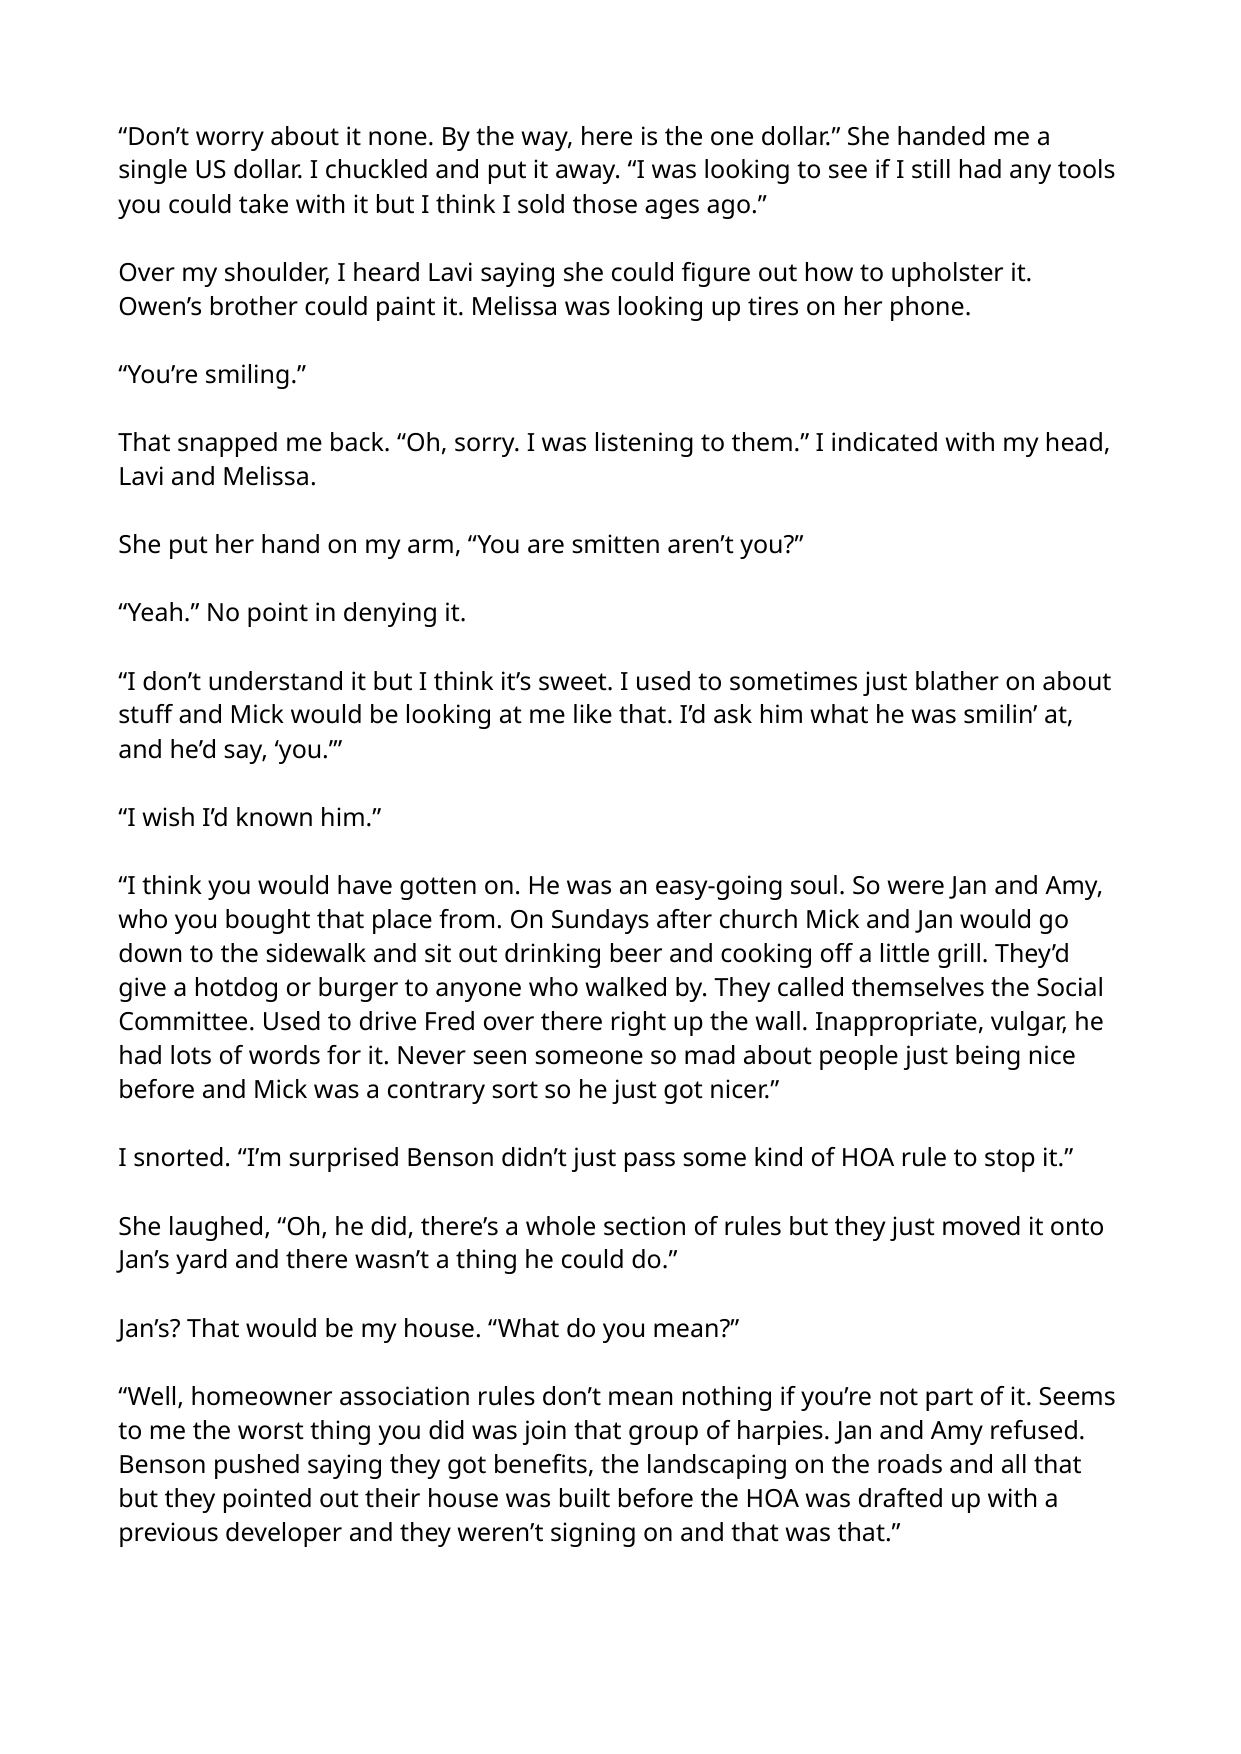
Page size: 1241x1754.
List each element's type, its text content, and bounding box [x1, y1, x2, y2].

text Over my shoulder, I heard Lavi saying she could figure out how to upholster it. Owen’s brother could paint it. Melissa was looking up tires on her phone. [118, 254, 1122, 322]
text “Well, homeowner association rules don’t mean nothing if you’re not part of it. Seems to me the worst thing you did was join that group of harpies. Jan and Amy refused. Benson pushed saying they got benefits, the landscaping on the roads and all that but they pointed out their house was built before the HOA was drafted up with a previous developer and they weren’t signing on and that was that.” [118, 1378, 1122, 1549]
text “Yeah.” No point in denying it. [118, 595, 1122, 629]
text That snapped me back. “Oh, sorry. I was listening to them.” I indicated with my head, Lavi and Melissa. [118, 425, 1122, 493]
text “Don’t worry about it none. By the way, here is the one dollar.” She handed me a single US dollar. I chuckled and put it away. “I was looking to see if I still had any tools you could take with it but I think I sold those ages ago.” [118, 118, 1122, 220]
text Jan’s? That would be my house. “What do you mean?” [118, 1310, 1122, 1344]
text “I wish I’d known him.” [118, 799, 1122, 833]
text I snorted. “I’m surprised Benson didn’t just pass some kind of HOA rule to stop it.” [118, 1140, 1122, 1174]
text She laughed, “Oh, he did, there’s a whole section of rules but they just moved it onto Jan’s yard and there wasn’t a thing he could do.” [118, 1208, 1122, 1276]
text “You’re smiling.” [118, 357, 1122, 391]
text “I think you would have gotten on. He was an easy-going soul. So were Jan and Amy, who you bought that place from. On Sundays after church Mick and Jan would go down to the sidewalk and sit out drinking beer and cooking off a little grill. They’d give a hotdog or burger to anyone who walked by. They called themselves the Social Committee. Used to drive Fred over there right up the wall. Inappropriate, vulgar, he had lots of words for it. Never seen someone so mad about people just being nice before and Mick was a contrary sort so he just got nicer.” [118, 867, 1122, 1106]
text “I don’t understand it but I think it’s sweet. I used to sometimes just blather on about stuff and Mick would be looking at me like that. I’d ask him what he was smilin’ at, and he’d say, ‘you.’” [118, 663, 1122, 765]
text She put her hand on my arm, “You are smitten aren’t you?” [118, 527, 1122, 561]
